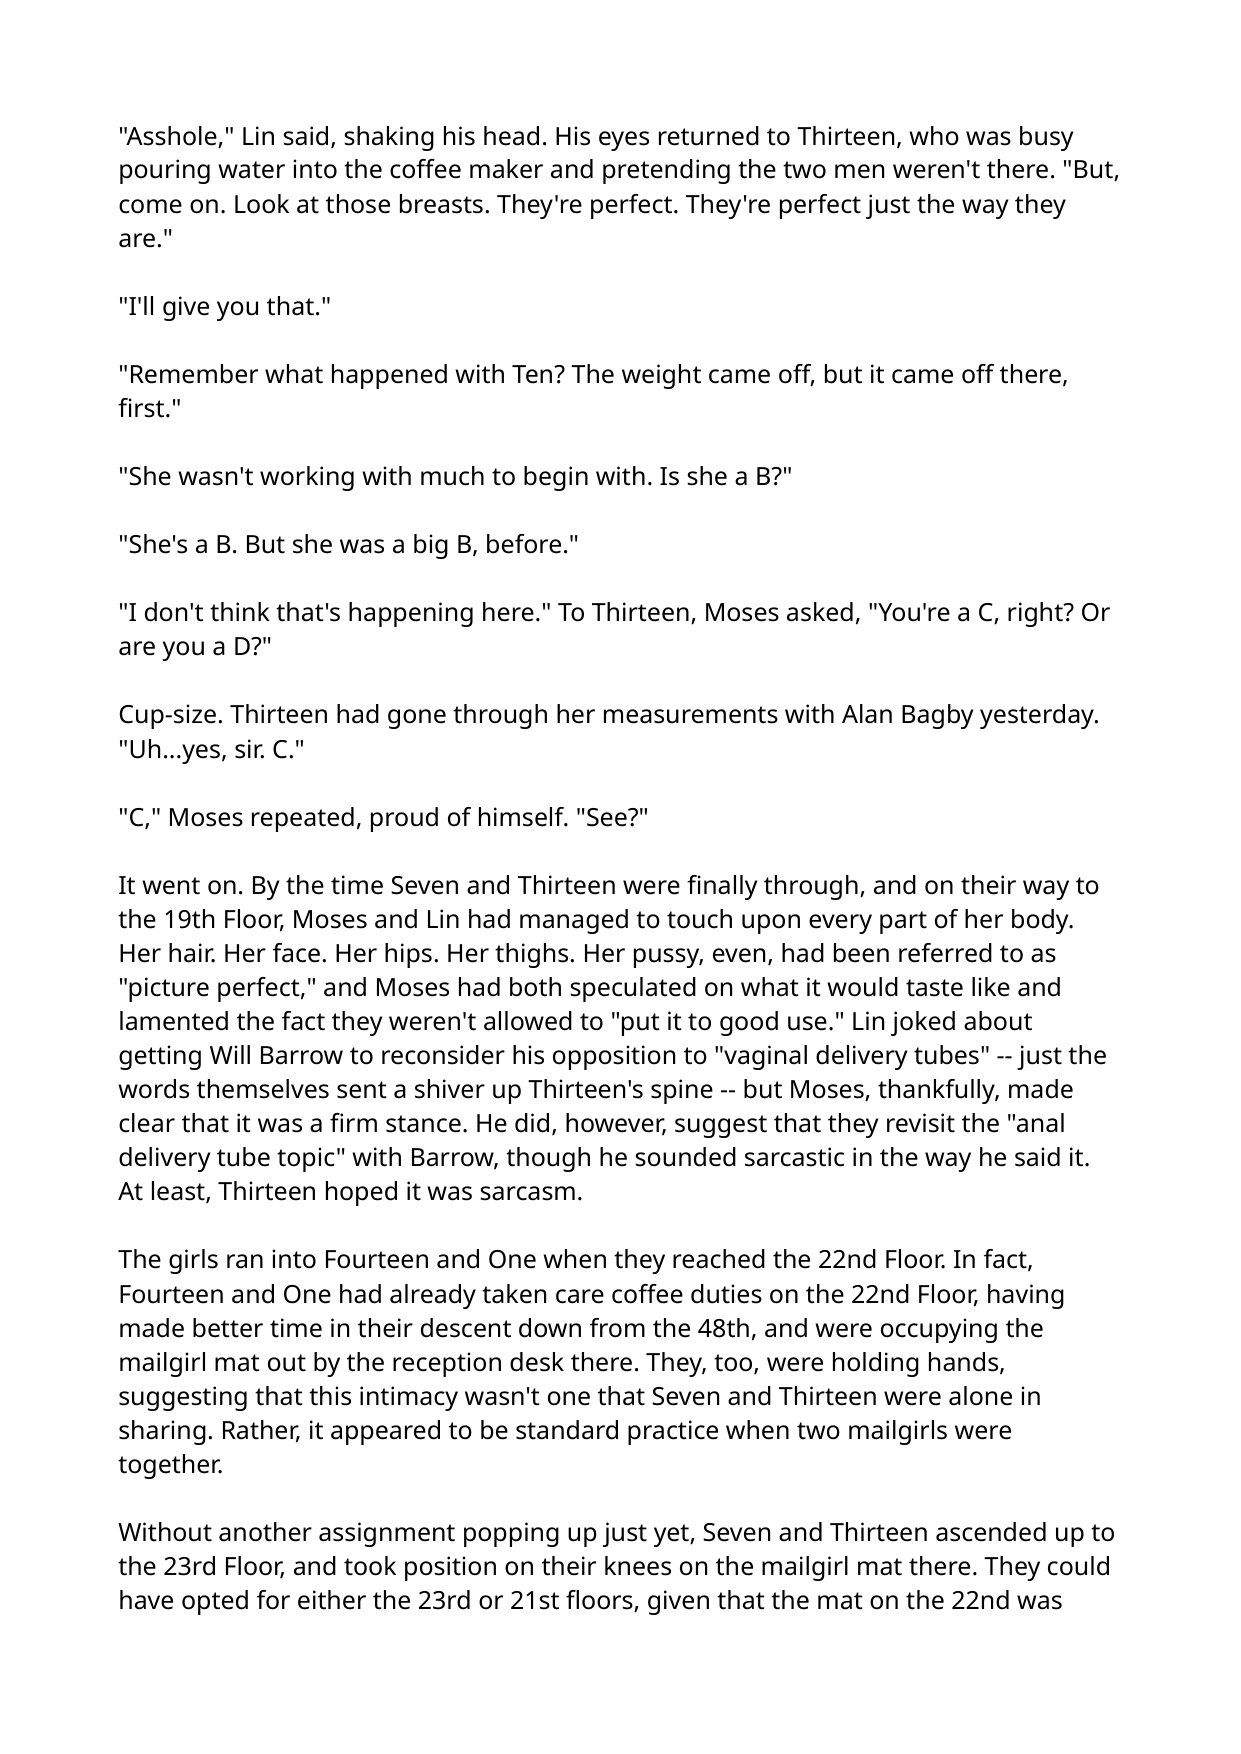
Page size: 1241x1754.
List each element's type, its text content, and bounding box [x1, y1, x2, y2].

text "She wasn't working with much to begin with. Is she a B?" [118, 459, 1122, 493]
text "I'll give you that." [118, 288, 1122, 322]
text "I don't think that's happening here." To Thirteen, Moses asked, "You're a C, right? Or are you a D?" [118, 595, 1122, 663]
text "Remember what happened with Ten? The weight came off, but it came off there, first." [118, 357, 1122, 425]
text "She's a B. But she was a big B, before." [118, 527, 1122, 561]
text The girls ran into Fourteen and One when they reached the 22nd Floor. In fact, Fourteen and One had already taken care coffee duties on the 22nd Floor, having made better time in their descent down from the 48th, and were occupying the mailgirl mat out by the reception desk there. They, too, were holding hands, suggesting that this intimacy wasn't one that Seven and Thirteen were alone in sharing. Rather, it appeared to be standard practice when two mailgirls were together. [118, 1242, 1122, 1481]
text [118, 1515, 1122, 1617]
text "Asshole," Lin said, shaking his head. His eyes returned to Thirteen, who was busy pouring water into the coffee maker and pretending the two men weren't there. "But, come on. Look at those breasts. They're perfect. They're perfect just the way they are." [118, 118, 1122, 254]
text It went on. By the time Seven and Thirteen were finally through, and on their way to the 19th Floor, Moses and Lin had managed to touch upon every part of her body. Her hair. Her face. Her hips. Her thighs. Her pussy, even, had been referred to as "picture perfect," and Moses had both speculated on what it would taste like and lamented the fact they weren't allowed to "put it to good use." Lin joked about getting Will Barrow to reconsider his opposition to "vaginal delivery tubes" -- just the words themselves sent a shiver up Thirteen's spine -- but Moses, thankfully, made clear that it was a firm stance. He did, however, suggest that they revisit the "anal delivery tube topic" with Barrow, though he sounded sarcastic in the way he said it. At least, Thirteen hoped it was sarcasm. [118, 867, 1122, 1208]
text "C," Moses repeated, proud of himself. "See?" [118, 799, 1122, 833]
text Cup-size. Thirteen had gone through her measurements with Alan Bagby yesterday. "Uh...yes, sir. C." [118, 697, 1122, 765]
